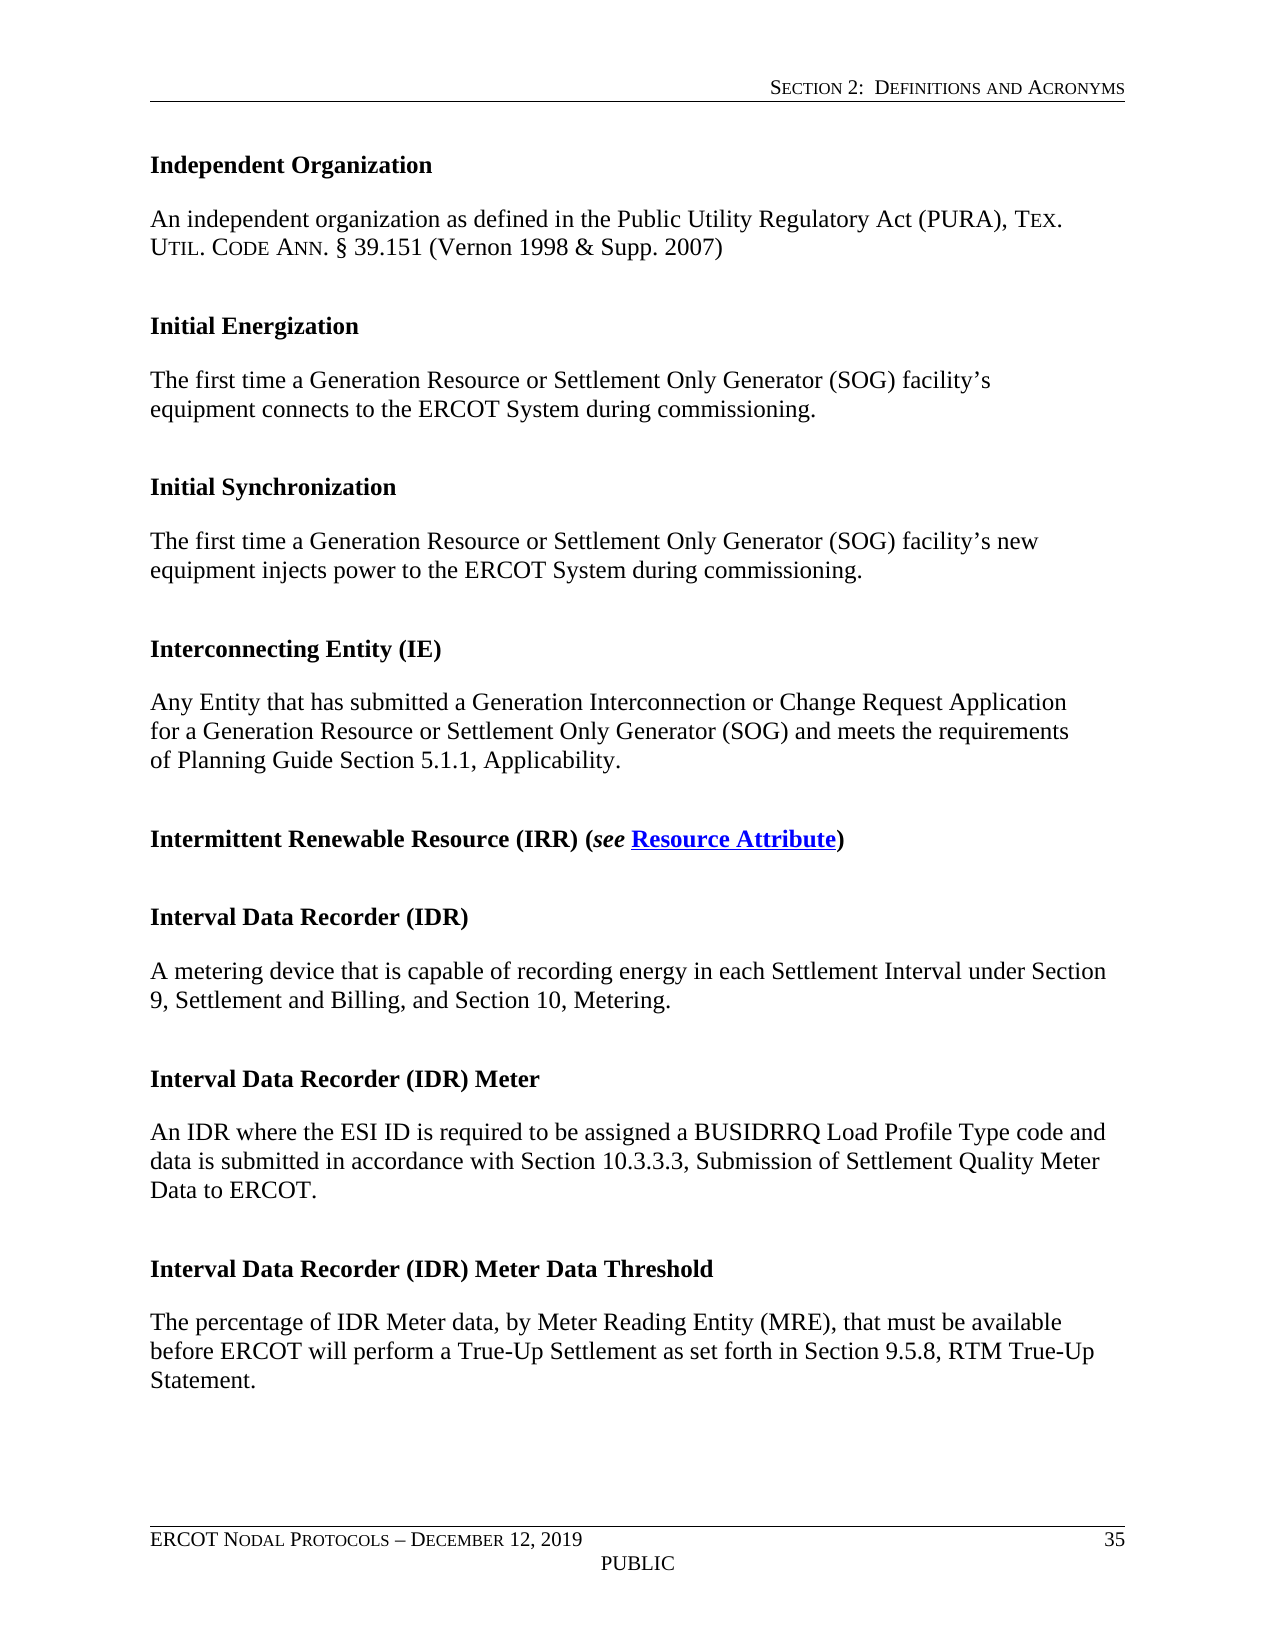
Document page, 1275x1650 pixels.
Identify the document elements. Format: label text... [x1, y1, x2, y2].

text Interval Data Recorder (IDR) Meter Data Threshold [150, 1254, 1125, 1282]
text An IDR where the ESI ID is required to be assigned a BUSIDRRQ Load Profile Type code and data is submitted in accordance with Section 10.3.3.3, Submission of Settlement Quality Meter Data to ERCOT. [150, 1117, 1125, 1204]
text Initial Energization [150, 311, 1125, 340]
text A metering device that is capable of recording energy in each Settlement Interval under Section 9, Settlement and Billing, and Section 10, Metering. [150, 956, 1125, 1014]
text Initial Synchronization [150, 472, 1125, 501]
text The first time a Generation Resource or Settlement Only Generator (SOG) facility’s equipment connects to the ERCOT System during commissioning. [150, 365, 1087, 422]
text The percentage of IDR Meter data, by Meter Reading Entity (MRE), that must be available before ERCOT will perform a True-Up Settlement as set forth in Section 9.5.8, RTM True-Up Statement. [150, 1307, 1125, 1394]
text Intermittent Renewable Resource (IRR) (see Resource Attribute) [150, 824, 1125, 852]
text Interval Data Recorder (IDR) Meter [150, 1064, 1125, 1092]
text Independent Organization [150, 150, 1125, 179]
text Any Entity that has submitted a Generation Interconnection or Change Request Application for a Generation Resource or Settlement Only Generator (SOG) and meets the requirements of Planning Guide Section 5.1.1, Applicability. [150, 687, 1087, 774]
text Interval Data Recorder (IDR) [150, 902, 1125, 931]
text An independent organization as defined in the Public Utility Regulatory Act (PURA), Tex. Util. Code Ann. § 39.151 (Vernon 1998 & Supp. 2007) [150, 204, 1087, 261]
text The first time a Generation Resource or Settlement Only Generator (SOG) facility’s new equipment injects power to the ERCOT System during commissioning. [150, 526, 1087, 584]
text Interconnecting Entity (IE) [150, 634, 1125, 662]
